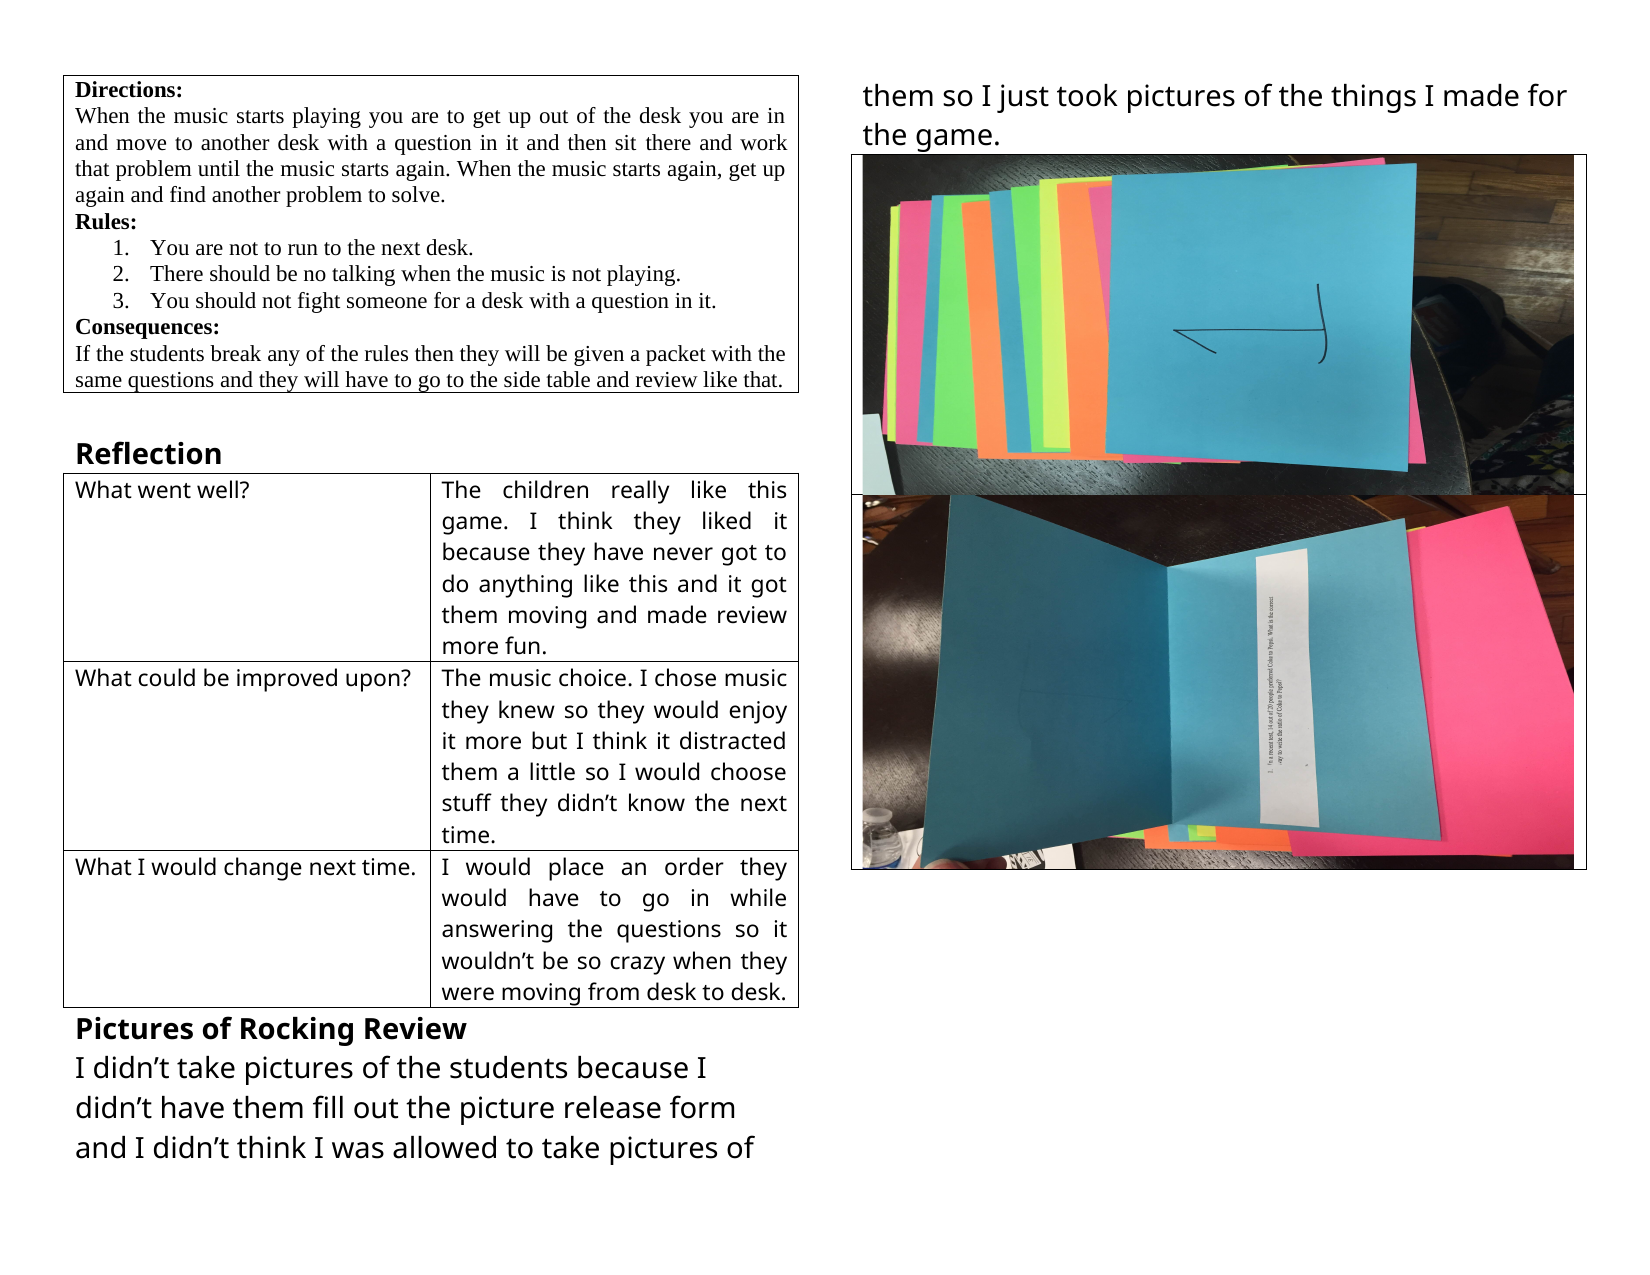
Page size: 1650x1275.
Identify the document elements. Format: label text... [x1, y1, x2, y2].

table_cell I would place an order they would have to go in while answering the questions so it wouldn’t be so crazy when they were moving from desk to desk. [431, 851, 798, 1007]
text Reflection [75, 433, 787, 473]
table_header [1574, 155, 1586, 494]
table_cell [852, 495, 862, 868]
table_header What went well? [64, 474, 430, 661]
table_header The children really like this game. I think they liked it because they have never got to do anything like this and it got them moving and made review more fun. [431, 474, 798, 661]
text I didn’t take pictures of the students because I didn’t have them fill out the picture release form and I didn’t think I was allowed to take pictures of them so I just took pictures of the things I made for the game. [75, 1048, 787, 1167]
table_cell What I would change next time. [64, 851, 430, 1007]
text Pictures of Rocking Review [75, 1008, 787, 1048]
table_header Directions: When the music starts playing you are to get up out of the desk you are in and move to another desk with a question in it and then sit there and work that problem until the music starts again. When the music starts again, get up again and find another problem to solve. Rules: You are not to run to the next desk. There should be no talking when the music is not playing. You should not fight someone for a desk with a question in it. Consequences: If the students break any of the rules then they will be given a packet with the same questions and they will have to go to the side table and review like that. [64, 76, 798, 392]
text I didn’t take pictures of the students because I didn’t have them fill out the picture release form and I didn’t think I was allowed to take pictures of them so I just took pictures of the things I made for the game. [862, 75, 1575, 154]
table_cell What could be improved upon? [64, 662, 430, 850]
table_header [852, 155, 862, 494]
picture [862, 155, 1574, 869]
table_cell [1574, 495, 1586, 868]
table_cell The music choice. I chose music they knew so they would enjoy it more but I think it distracted them a little so I would choose stuff they didn’t know the next time. [431, 662, 798, 850]
